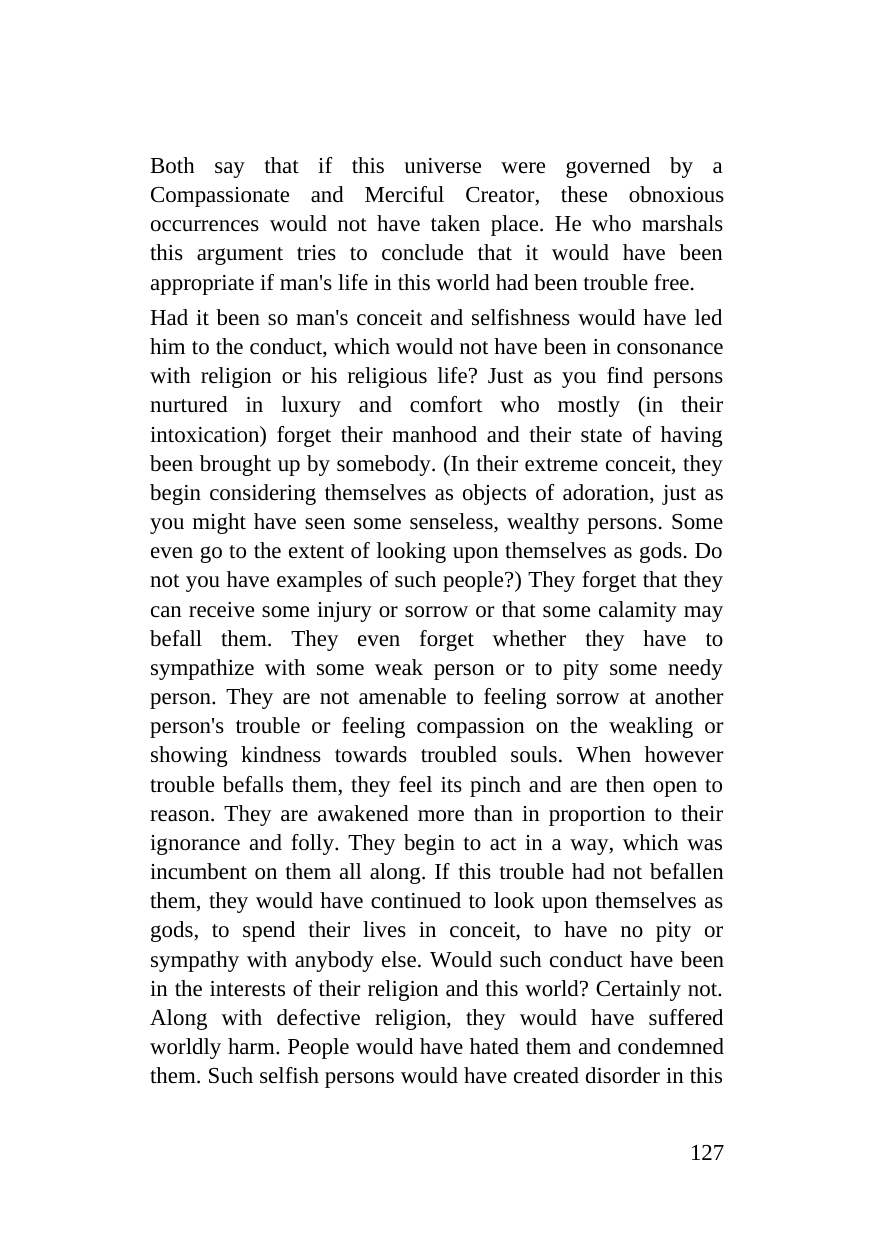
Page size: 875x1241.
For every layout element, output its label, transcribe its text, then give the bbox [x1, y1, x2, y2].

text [150, 150, 724, 296]
